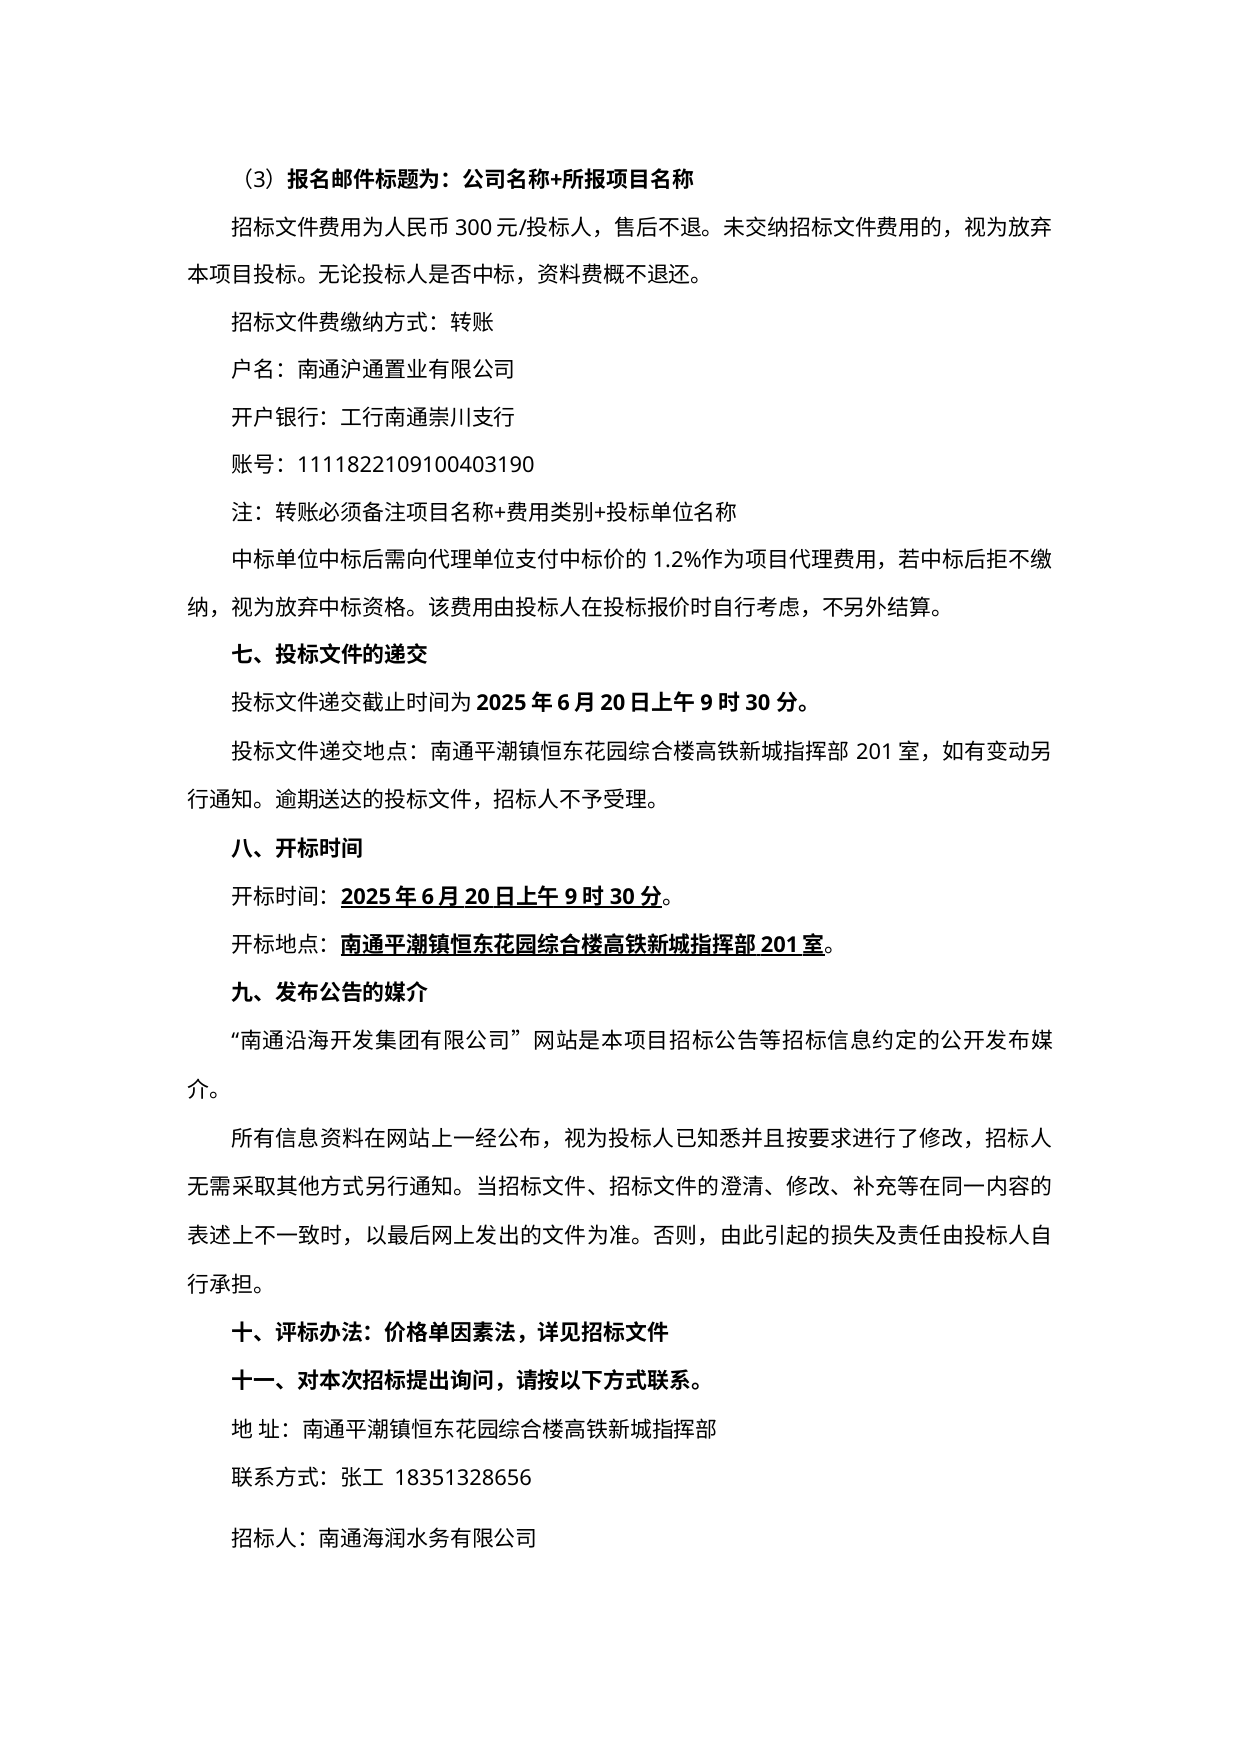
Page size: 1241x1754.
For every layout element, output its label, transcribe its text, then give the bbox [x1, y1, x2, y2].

text 开标时间：2025年6月20日上午 9 时 30 分。 [187, 879, 1053, 911]
text 中标单位中标后需向代理单位支付中标价的1.2%作为项目代理费用，若中标后拒不缴纳，视为放弃中标资格。该费用由投标人在投标报价时自行考虑，不另外结算。 [187, 542, 1053, 622]
text 招标文件费用为人民币300元/投标人，售后不退。未交纳招标文件费用的，视为放弃本项目投标。无论投标人是否中标，资料费概不退还。 [187, 209, 1053, 289]
text （3）报名邮件标题为：公司名称+所报项目名称 [187, 162, 1053, 194]
text 十一、对本次招标提出询问，请按以下方式联系。 [187, 1363, 1053, 1396]
text 开户银行：工行南通崇川支行 [187, 400, 1053, 431]
text 投标文件递交截止时间为2025年6月20日上午 9 时 30 分。 [187, 685, 1053, 717]
text 招标文件费缴纳方式：转账 [187, 305, 1053, 336]
text 户名：南通沪通置业有限公司 [187, 352, 1053, 384]
text 七、投标文件的递交 [187, 637, 1053, 669]
text 九、发布公告的媒介 [187, 975, 1053, 1007]
list 十、评标办法：价格单因素法，详见招标文件 [187, 1315, 1053, 1347]
text 开标地点：南通平潮镇恒东花园综合楼高铁新城指挥部201室。 [187, 927, 1053, 959]
text 联系方式：张工 18351328656 [187, 1460, 1053, 1492]
text 投标文件递交地点：南通平潮镇恒东花园综合楼高铁新城指挥部201室，如有变动另行通知。逾期送达的投标文件，招标人不予受理。 [187, 733, 1053, 814]
text “南通沿海开发集团有限公司”网站是本项目招标公告等招标信息约定的公开发布媒介。 [187, 1023, 1053, 1104]
text 所有信息资料在网站上一经公布，视为投标人已知悉并且按要求进行了修改，招标人无需采取其他方式另行通知。当招标文件、招标文件的澄清、修改、补充等在同一内容的表述上不一致时，以最后网上发出的文件为准。否则，由此引起的损失及责任由投标人自行承担。 [187, 1120, 1053, 1299]
text 注：转账必须备注项目名称+费用类别+投标单位名称 [187, 495, 1053, 527]
text 地 址：南通平潮镇恒东花园综合楼高铁新城指挥部 [187, 1411, 1053, 1444]
text 八、开标时间 [187, 830, 1053, 863]
text 账号：1111822109100403190 [187, 447, 1053, 479]
text 招标人：南通海润水务有限公司 [187, 1521, 1053, 1553]
